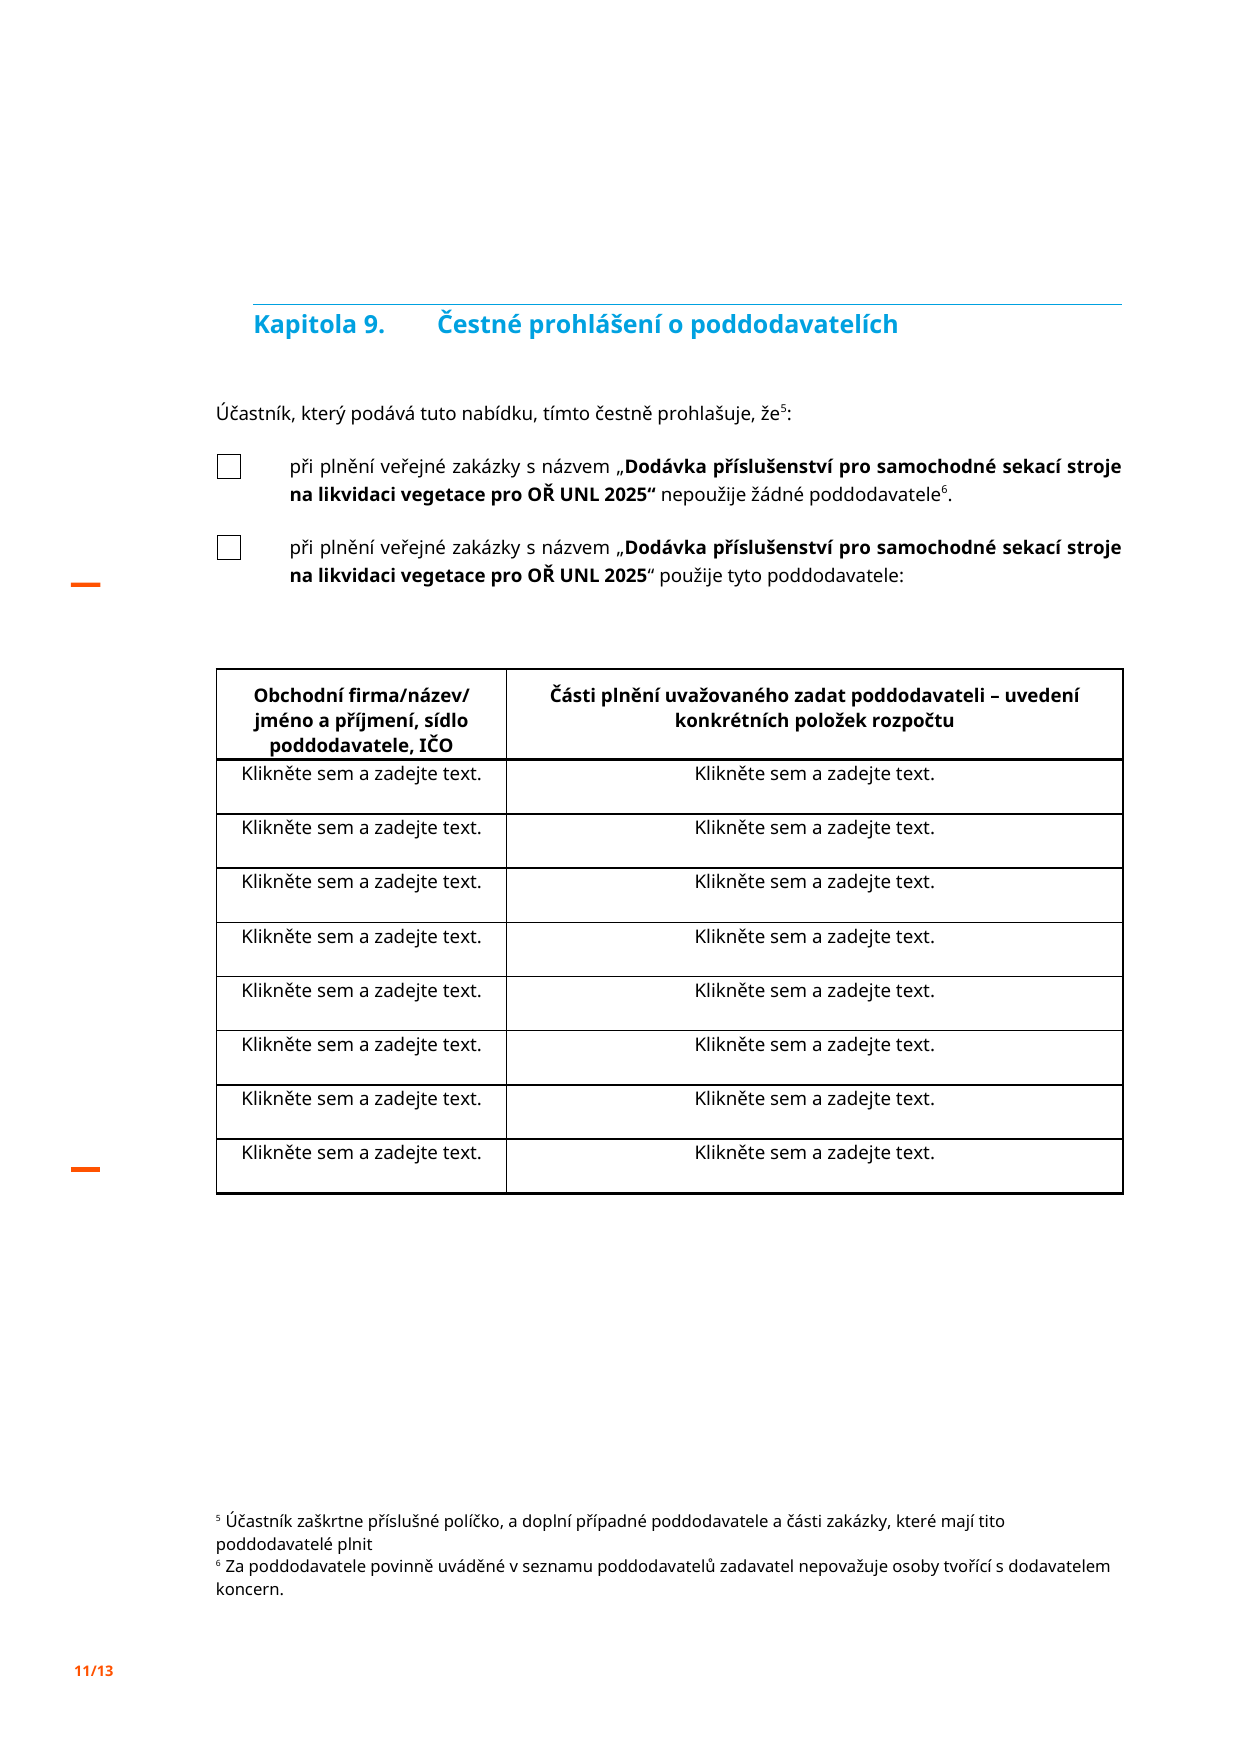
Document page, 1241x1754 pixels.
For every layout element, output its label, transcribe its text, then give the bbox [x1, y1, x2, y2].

text při plnění veřejné zakázky s názvem „Dodávka příslušenství pro samochodné sekací stroje na likvidaci vegetace pro OŘ UNL 2025“ použije tyto poddodavatele: [216, 534, 1122, 588]
text Účastník, který podává tuto nabídku, tímto čestně prohlašuje, že: [216, 400, 1122, 426]
table_header Obchodní firma/název/ jméno a příjmení, sídlo poddodavatele, IČO [217, 670, 506, 757]
table_header Části plnění uvažovaného zadat poddodavateli – uvedení konkrétních položek rozpočtu [507, 670, 1122, 757]
text při plnění veřejné zakázky s názvem „Dodávka příslušenství pro samochodné sekací stroje na likvidaci vegetace pro OŘ UNL 2025“ nepoužije žádné poddodavatele. [216, 453, 1122, 507]
subtitle Čestné prohlášení o poddodavatelích [253, 305, 1122, 341]
